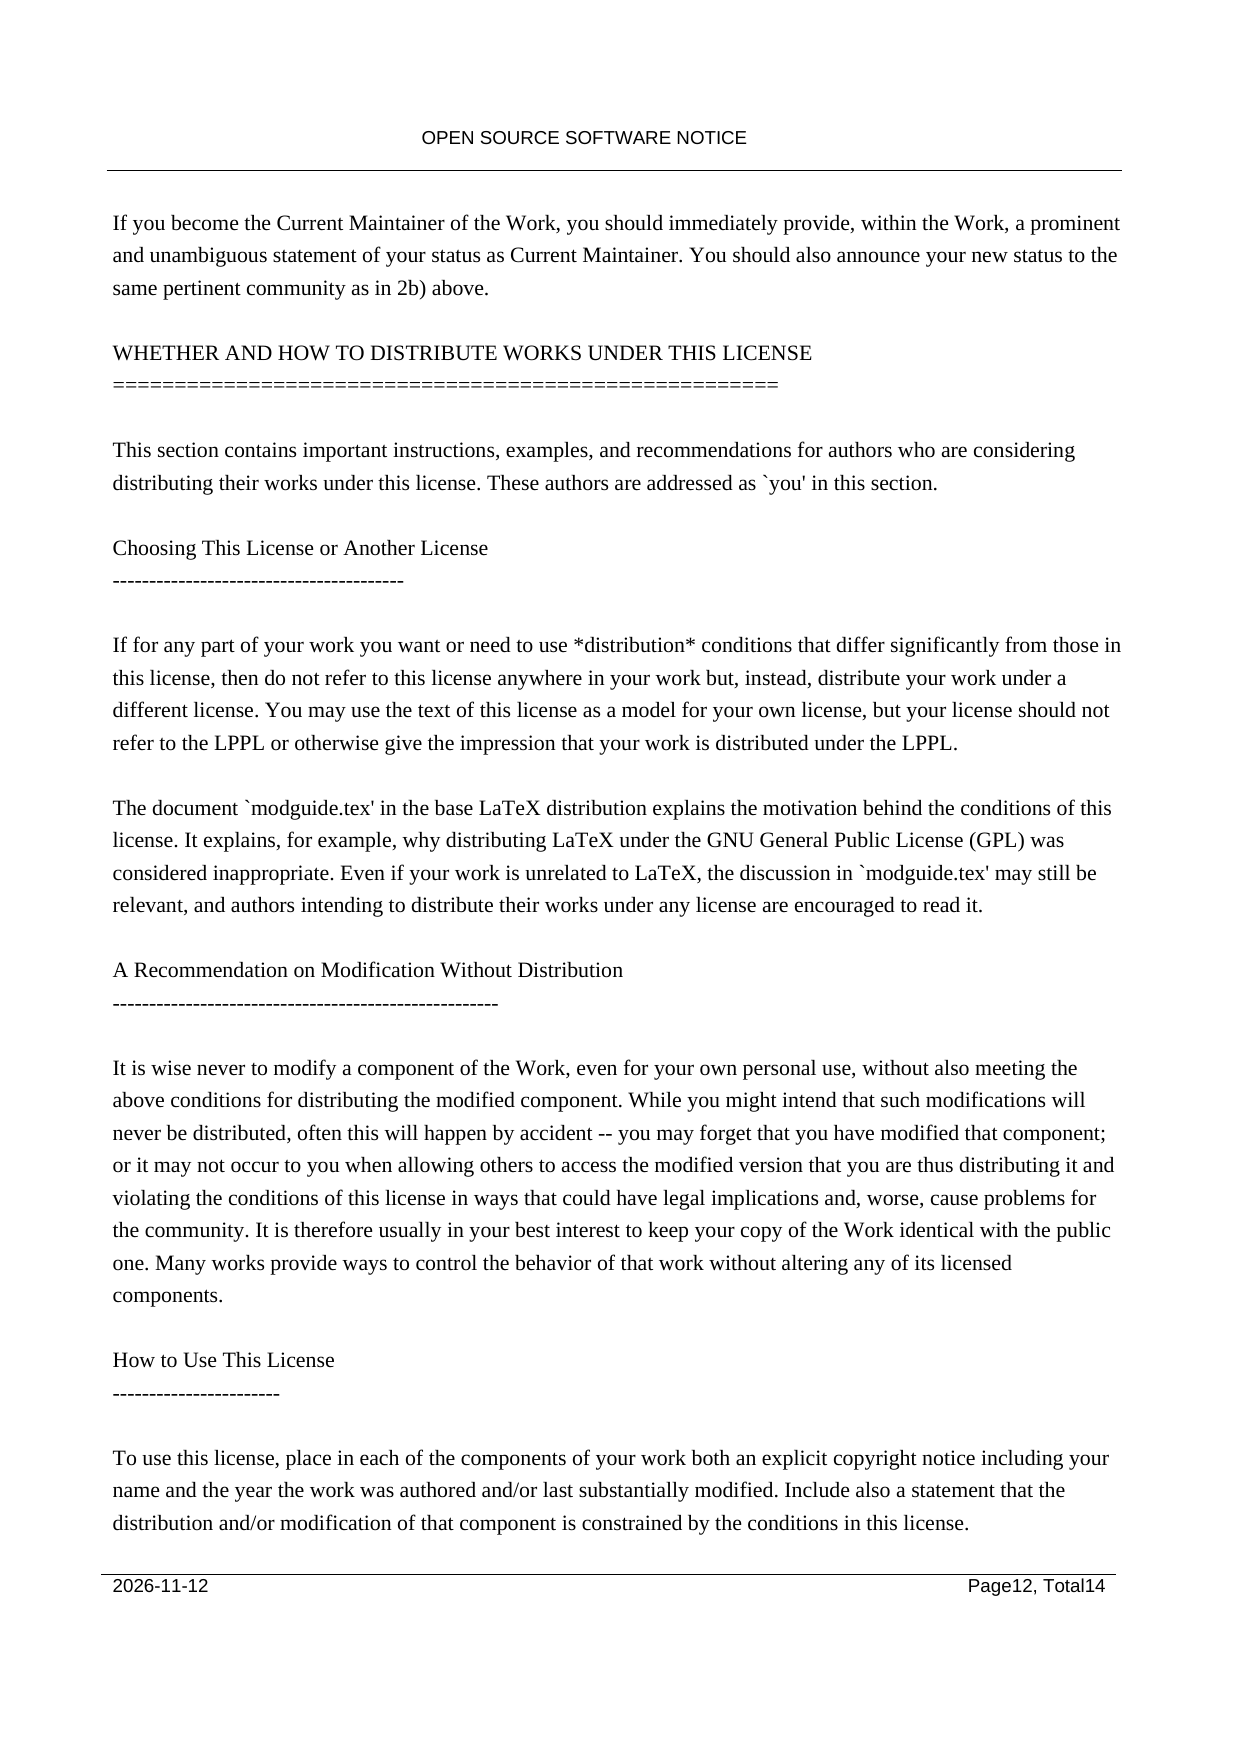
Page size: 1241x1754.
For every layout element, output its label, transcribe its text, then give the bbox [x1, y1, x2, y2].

text The document `modguide.tex' in the base LaTeX distribution explains the motivation behind the conditions of this license. It explains, for example, why distributing LaTeX under the GNU General Public License (GPL) was considered inappropriate. Even if your work is unrelated to LaTeX, the discussion in `modguide.tex' may still be relevant, and authors intending to distribute their works under any license are encouraged to read it. [112, 791, 1128, 921]
text A Recommendation on Modification Without Distribution [112, 954, 1128, 986]
text Choosing This License or Another License [112, 531, 1128, 564]
text If you become the Current Maintainer of the Work, you should immediately provide, within the Work, a prominent and unambiguous statement of your status as Current Maintainer. You should also announce your new status to the same pertinent community as in 2b) above. [112, 206, 1128, 304]
text ----------------------------------------------------- [112, 986, 1128, 1019]
text WHETHER AND HOW TO DISTRIBUTE WORKS UNDER THIS LICENSE [112, 336, 1128, 369]
text This section contains important instructions, examples, and recommendations for authors who are considering distributing their works under this license. These authors are addressed as `you' in this section. [112, 434, 1128, 499]
text To use this license, place in each of the components of your work both an explicit copyright notice including your name and the year the work was authored and/or last substantially modified. Include also a statement that the distribution and/or modification of that component is constrained by the conditions in this license. [112, 1441, 1128, 1539]
text ====================================================== [112, 369, 1128, 401]
text If for any part of your work you want or need to use *distribution* conditions that differ significantly from those in this license, then do not refer to this license anywhere in your work but, instead, distribute your work under a different license. You may use the text of this license as a model for your own license, but your license should not refer to the LPPL or otherwise give the impression that your work is distributed under the LPPL. [112, 629, 1128, 759]
text ----------------------- [112, 1376, 1128, 1409]
text It is wise never to modify a component of the Work, even for your own personal use, without also meeting the above conditions for distributing the modified component. While you might intend that such modifications will never be distributed, often this will happen by accident -- you may forget that you have modified that component; or it may not occur to you when allowing others to access the modified version that you are thus distributing it and violating the conditions of this license in ways that could have legal implications and, worse, cause problems for the community. It is therefore usually in your best interest to keep your copy of the Work identical with the public one. Many works provide ways to control the behavior of that work without altering any of its licensed components. [112, 1051, 1128, 1311]
text ---------------------------------------- [112, 564, 1128, 596]
text How to Use This License [112, 1344, 1128, 1376]
